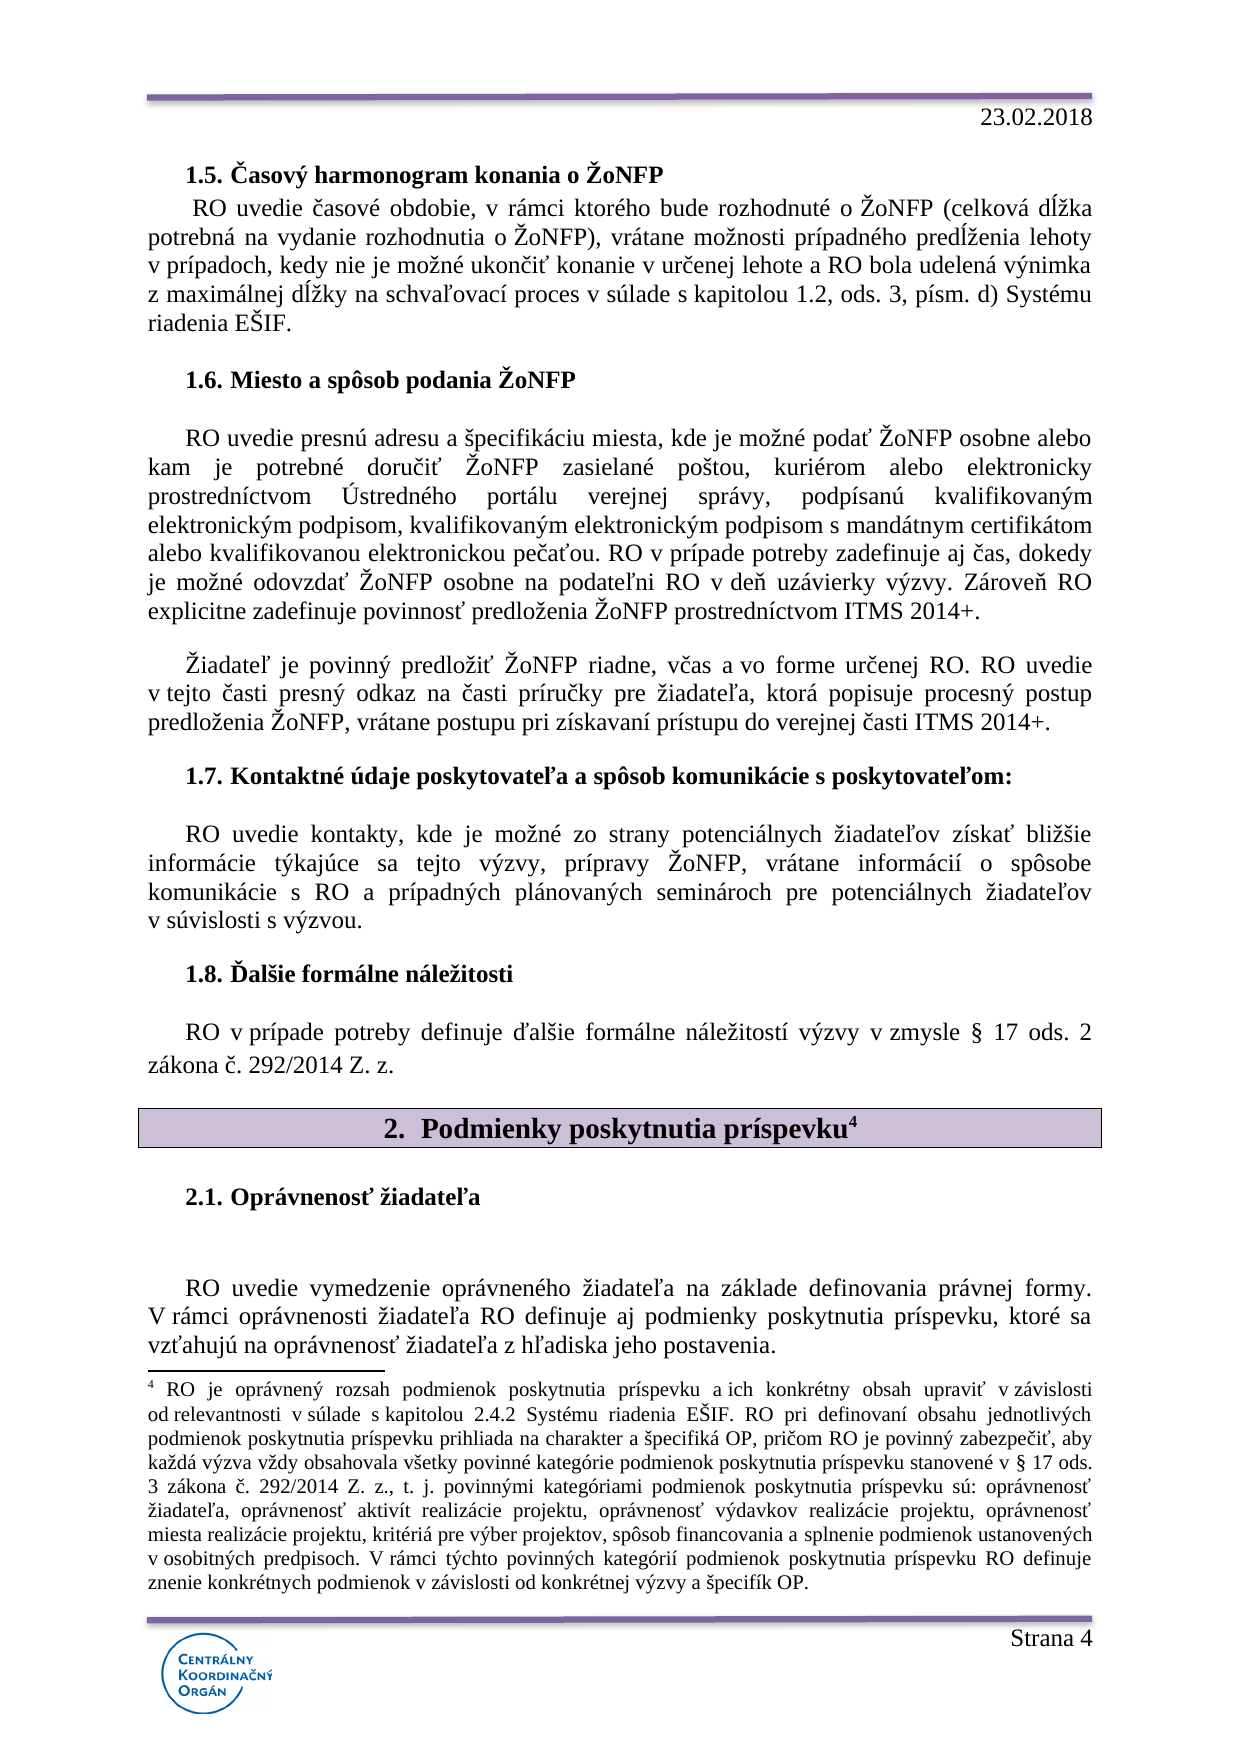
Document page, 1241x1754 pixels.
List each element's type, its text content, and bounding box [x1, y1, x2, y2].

list Ďalšie formálne náležitosti [185, 959, 1093, 988]
list Oprávnenosť žiadateľa [185, 1182, 1093, 1210]
text RO uvedie presnú adresu a špecifikáciu miesta, kde je možné podať ŽoNFP osobne alebo kam je potrebné doručiť ŽoNFP zasielané poštou, kuriérom alebo elektronicky prostredníctvom Ústredného portálu verejnej správy, podpísanú kvalifikovaným elektronickým podpisom, kvalifikovaným elektronickým podpisom s mandátnym certifikátom alebo kvalifikovanou elektronickou pečaťou. RO v prípade potreby zadefinuje aj čas, dokedy je možné odovzdať ŽoNFP osobne na podateľni RO v deň uzávierky výzvy. Zároveň RO explicitne zadefinuje povinnosť predloženia ŽoNFP prostredníctvom ITMS 2014+. [148, 423, 1093, 625]
text RO uvedie kontakty, kde je možné zo strany potenciálnych žiadateľov získať bližšie informácie týkajúce sa tejto výzvy, prípravy ŽoNFP, vrátane informácií o spôsobe komunikácie s RO a prípadných plánovaných seminároch pre potenciálnych žiadateľov v súvislosti s výzvou. [148, 819, 1093, 934]
picture [159, 1631, 272, 1713]
list Miesto a spôsob podania ŽoNFP [185, 366, 1093, 394]
text RO v prípade potreby definuje ďalšie formálne náležitostí výzvy v zmysle § 17 ods. 2 zákona č. 292/2014 Z. z. [148, 1017, 1093, 1079]
text RO uvedie vymedzenie oprávneného žiadateľa na základe definovania právnej formy. V rámci oprávnenosti žiadateľa RO definuje aj podmienky poskytnutia príspevku, ktoré sa vzťahujú na oprávnenosť žiadateľa z hľadiska jeho postavenia. [148, 1273, 1093, 1359]
list Kontaktné údaje poskytovateľa a spôsob komunikácie s poskytovateľom: [185, 761, 1093, 790]
list Podmienky poskytnutia príspevku [139, 1109, 1101, 1147]
list RO uvedie časové obdobie, v rámci ktorého bude rozhodnuté o ŽoNFP (celková dĺžka potrebná na vydanie rozhodnutia o ŽoNFP), vrátane možnosti prípadného predĺženia lehoty v prípadoch, kedy nie je možné ukončiť konanie v určenej lehote a RO bola udelená výnimka z maximálnej dĺžky na schvaľovací proces v súlade s kapitolou 1.2, ods. 3, písm. d) Systému riadenia EŠIF. [148, 193, 1093, 337]
text Žiadateľ je povinný predložiť ŽoNFP riadne, včas a vo forme určenej RO. RO uvedie v tejto časti presný odkaz na časti príručky pre žiadateľa, ktorá popisuje procesný postup predloženia ŽoNFP, vrátane postupu pri získavaní prístupu do verejnej časti ITMS 2014+. [148, 650, 1093, 736]
list Časový harmonogram konania o ŽoNFP [185, 160, 1093, 189]
